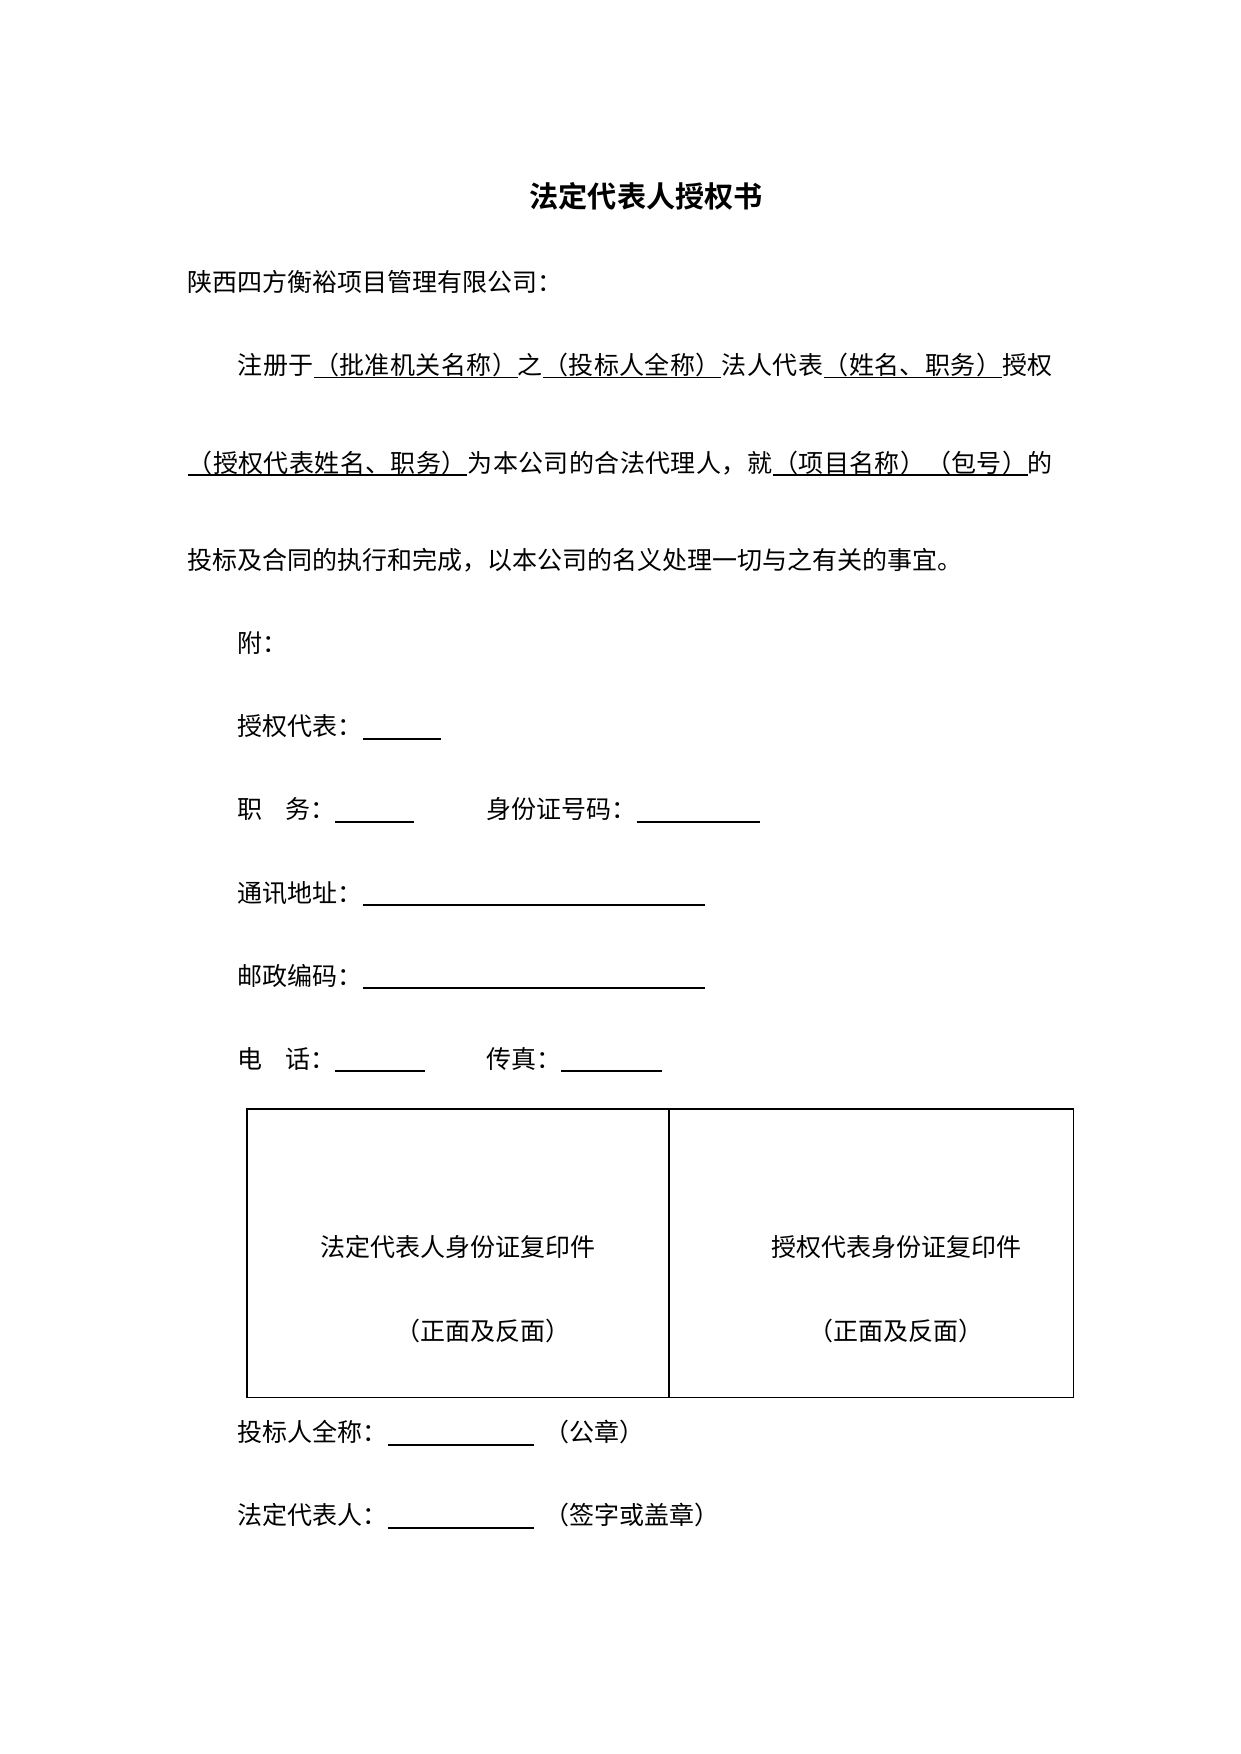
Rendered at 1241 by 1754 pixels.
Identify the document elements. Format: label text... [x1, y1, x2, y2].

table_header 法定代表人身份证复印件 （正面及反面） [248, 1110, 668, 1397]
text 邮政编码： [187, 942, 1053, 1007]
text 授权代表： [187, 692, 1053, 757]
text 附： [187, 609, 1053, 674]
text 通讯地址： [187, 859, 1053, 924]
text 法定代表人授权书 [187, 162, 1053, 227]
text 投标人全称： （公章） [187, 1398, 1053, 1463]
table_header 授权代表身份证复印件 （正面及反面） [670, 1110, 1073, 1397]
text 电 话： 传真： [187, 1025, 1053, 1090]
text 陕西四方衡裕项目管理有限公司： [187, 248, 1053, 313]
text 职 务： 身份证号码： [187, 776, 1053, 841]
text 法定代表人： （签字或盖章） [187, 1481, 1053, 1546]
text 注册于（批准机关名称）之（投标人全称）法人代表（姓名、职务）授权（授权代表姓名、职务）为本公司的合法代理人，就（项目名称）（包号）的投标及合同的执行和完成，以本公司的名义处理一切与之有关的事宜。 [187, 331, 1053, 591]
